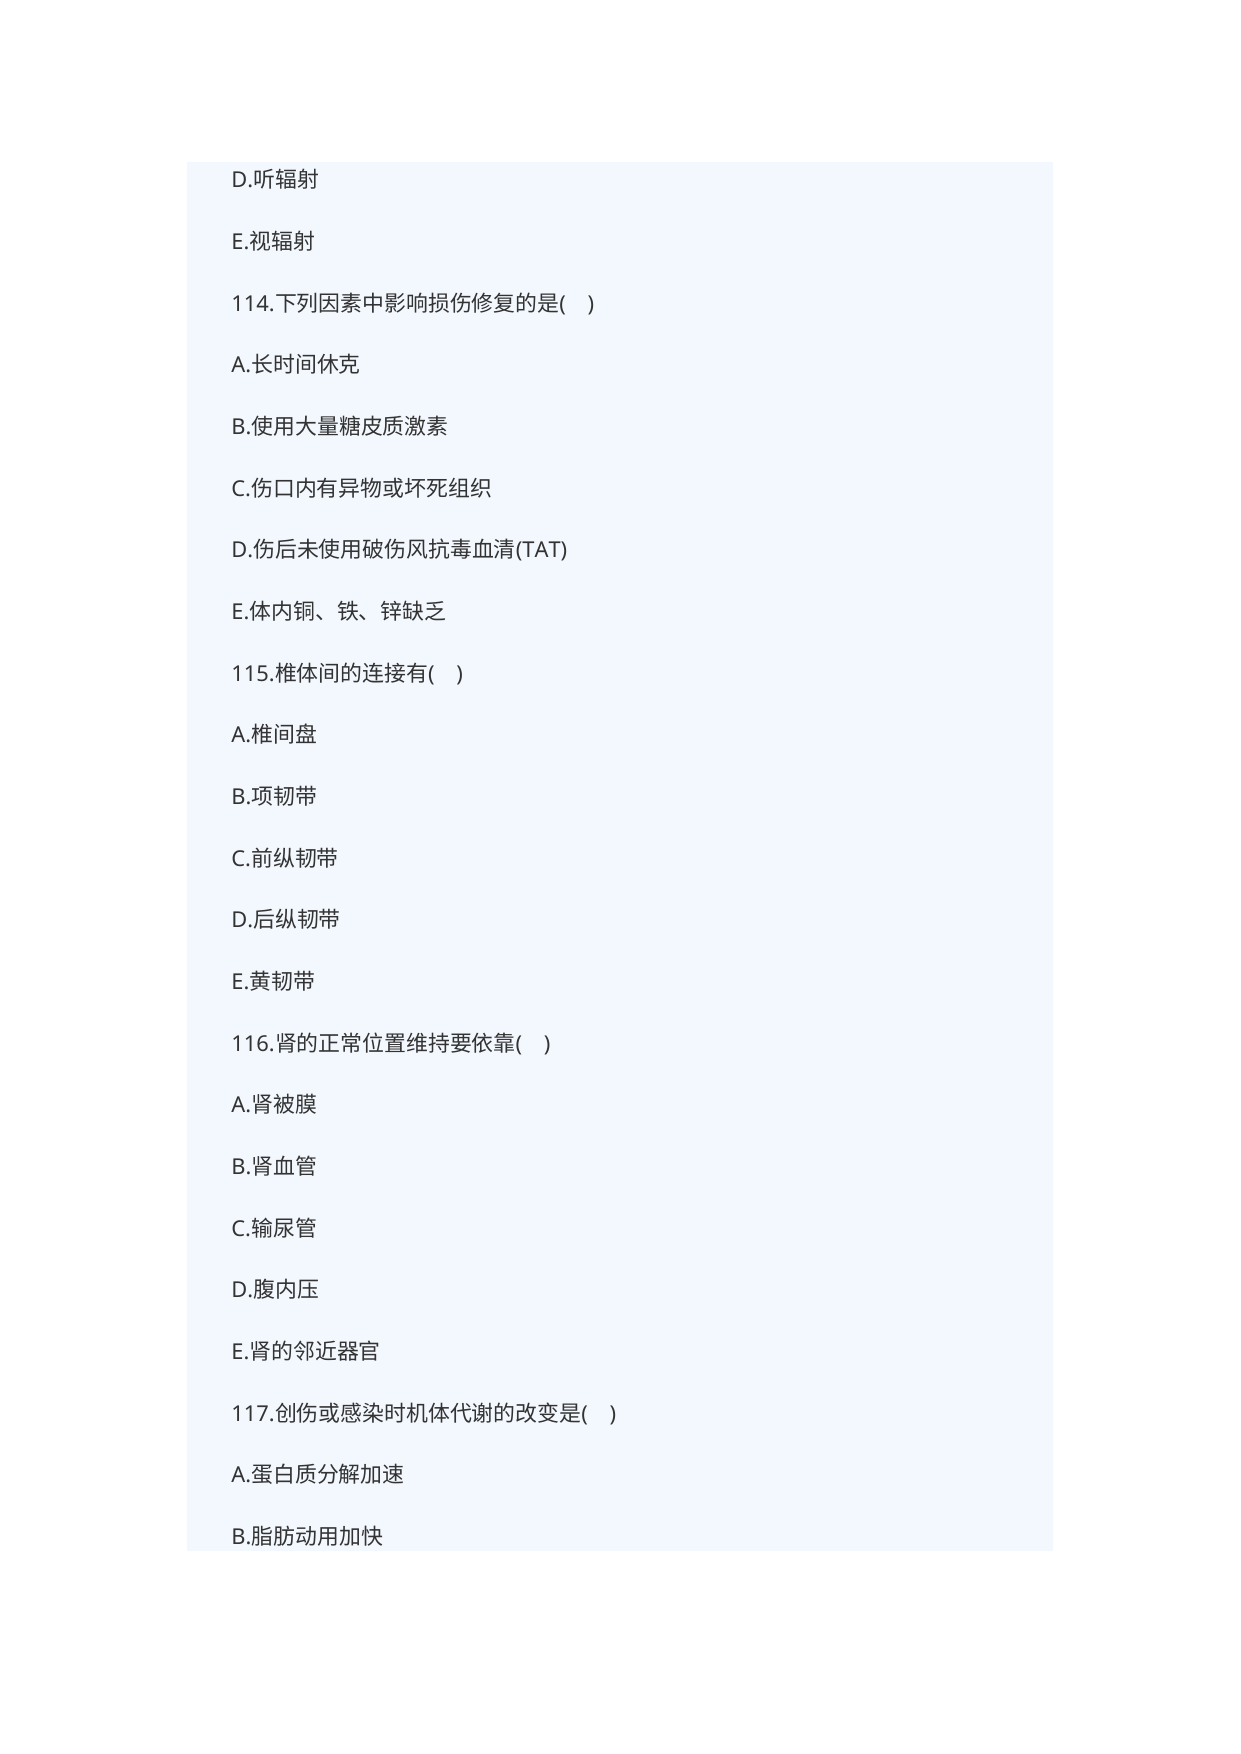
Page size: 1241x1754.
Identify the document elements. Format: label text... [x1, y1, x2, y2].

text E.肾的邻近器官 [187, 1334, 1053, 1366]
text A.蛋白质分解加速 [187, 1457, 1053, 1489]
text A.长时间休克 [187, 347, 1053, 379]
text D.腹内压 [187, 1272, 1053, 1304]
text C.输尿管 [187, 1210, 1053, 1243]
text 116.肾的正常位置维持要依靠( ) [187, 1025, 1053, 1058]
text E.视辐射 [187, 224, 1053, 256]
text 117.创伤或感染时机体代谢的改变是( ) [187, 1395, 1053, 1428]
text D.后纵韧带 [187, 902, 1053, 934]
text B.项韧带 [187, 779, 1053, 811]
text D.听辐射 [187, 162, 1053, 194]
text E.体内铜、铁、锌缺乏 [187, 594, 1053, 626]
text B.使用大量糖皮质激素 [187, 409, 1053, 441]
text B.肾血管 [187, 1149, 1053, 1181]
text A.椎间盘 [187, 717, 1053, 749]
text C.伤口内有异物或坏死组织 [187, 470, 1053, 503]
text 114.下列因素中影响损伤修复的是( ) [187, 285, 1053, 318]
text C.前纵韧带 [187, 840, 1053, 873]
text E.黄韧带 [187, 964, 1053, 996]
text D.伤后未使用破伤风抗毒血清(TAT) [187, 532, 1053, 564]
text B.脂肪动用加快 [187, 1519, 1053, 1551]
text A.肾被膜 [187, 1087, 1053, 1119]
text 115.椎体间的连接有( ) [187, 655, 1053, 688]
